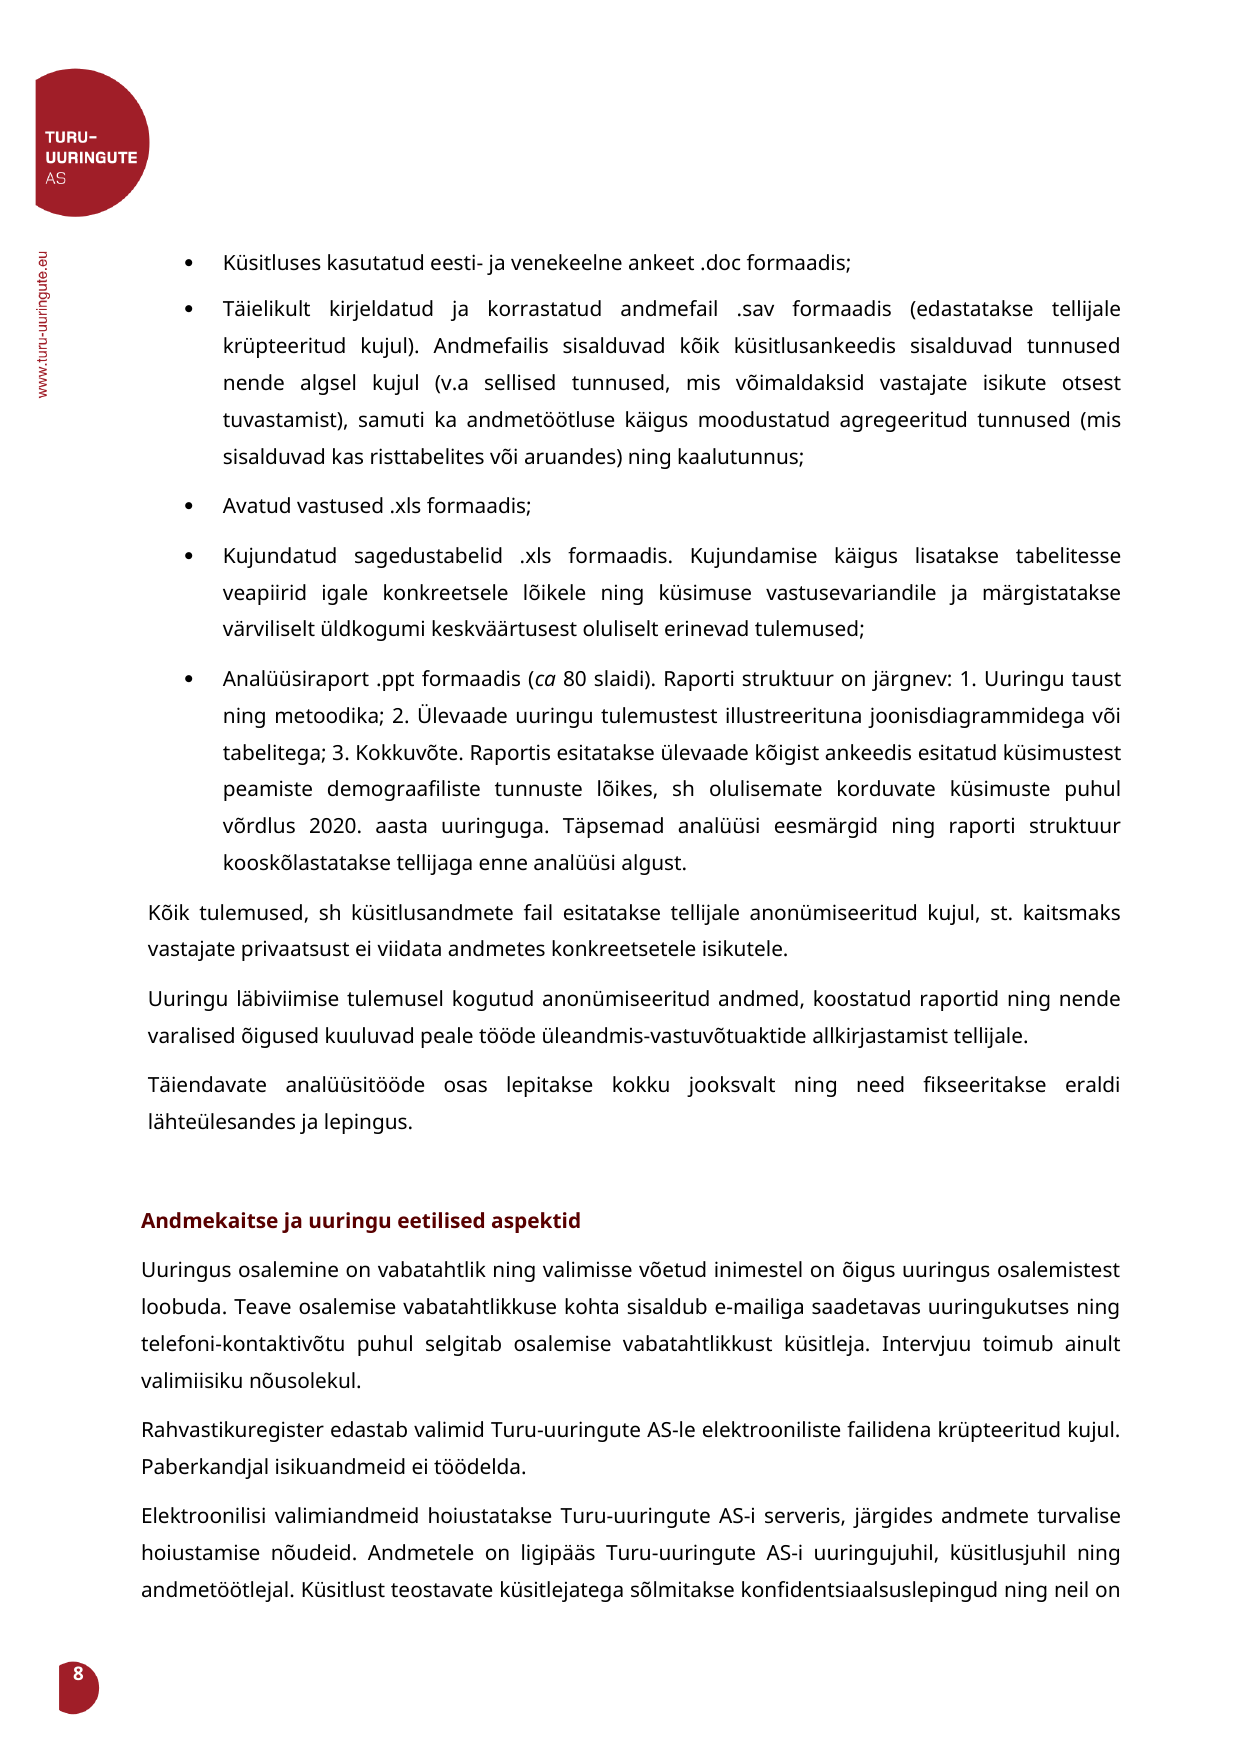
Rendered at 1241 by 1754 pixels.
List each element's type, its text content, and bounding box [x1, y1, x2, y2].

list Avatud vastused .xls formaadis; [185, 491, 1122, 520]
list Täielikult kirjeldatud ja korrastatud andmefail .sav formaadis (edastatakse tellijale krüpteeritud kujul). Andmefailis sisalduvad kõik küsitlusankeedis sisalduvad tunnused nende algsel kujul (v.a sellised tunnused, mis võimaldaksid vastajate isikute otsest tuvastamist), samuti ka andmetöötluse käigus moodustatud agregeeritud tunnused (mis sisalduvad kas risttabelites või aruandes) ning kaalutunnus; [185, 294, 1122, 471]
text Andmekaitse ja uuringu eetilised aspektid [141, 1206, 1122, 1234]
list Analüüsiraport .ppt formaadis (ca 80 slaidi). Raporti struktuur on järgnev: 1. Uuringu taust ning metoodika; 2. Ülevaade uuringu tulemustest illustreerituna joonisdiagrammidega või tabelitega; 3. Kokkuvõte. Raportis esitatakse ülevaade kõigist ankeedis esitatud küsimustest peamiste demograafiliste tunnuste lõikes, sh olulisemate korduvate küsimuste puhul võrdlus 2020. aasta uuringuga. Täpsemad analüüsi eesmärgid ning raporti struktuur kooskõlastatakse tellijaga enne analüüsi algust. [185, 664, 1122, 877]
text Kõik tulemused, sh küsitlusandmete fail esitatakse tellijale anonümiseeritud kujul, st. kaitsmaks vastajate privaatsust ei viidata andmetes konkreetsetele isikutele. [148, 898, 1122, 963]
text Rahvastikuregister edastab valimid Turu-uuringute AS-le elektrooniliste failidena krüpteeritud kujul. Paberkandjal isikuandmeid ei töödelda. [141, 1415, 1122, 1481]
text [141, 1501, 1122, 1604]
list Küsitluses kasutatud eesti- ja venekeelne ankeet .doc formaadis; [185, 248, 1122, 276]
text Uuringu läbiviimise tulemusel kogutud anonümiseeritud andmed, koostatud raportid ning nende varalised õigused kuuluvad peale tööde üleandmis-vastuvõtuaktide allkirjastamist tellijale. [148, 984, 1122, 1049]
list Kujundatud sagedustabelid .xls formaadis. Kujundamise käigus lisatakse tabelitesse veapiirid igale konkreetsele lõikele ning küsimuse vastusevariandile ja märgistatakse värviliselt üldkogumi keskväärtusest oluliselt erinevad tulemused; [185, 541, 1122, 643]
text Uuringus osalemine on vabatahtlik ning valimisse võetud inimestel on õigus uuringus osalemistest loobuda. Teave osalemise vabatahtlikkuse kohta sisaldub e-mailiga saadetavas uuringukutses ning telefoni-kontaktivõtu puhul selgitab osalemise vabatahtlikkust küsitleja. Intervjuu toimub ainult valimiisiku nõusolekul. [141, 1255, 1122, 1394]
text Täiendavate analüüsitööde osas lepitakse kokku jooksvalt ning need fikseeritakse eraldi lähteülesandes ja lepingus. [148, 1070, 1122, 1136]
picture [1, 0, 1241, 1749]
